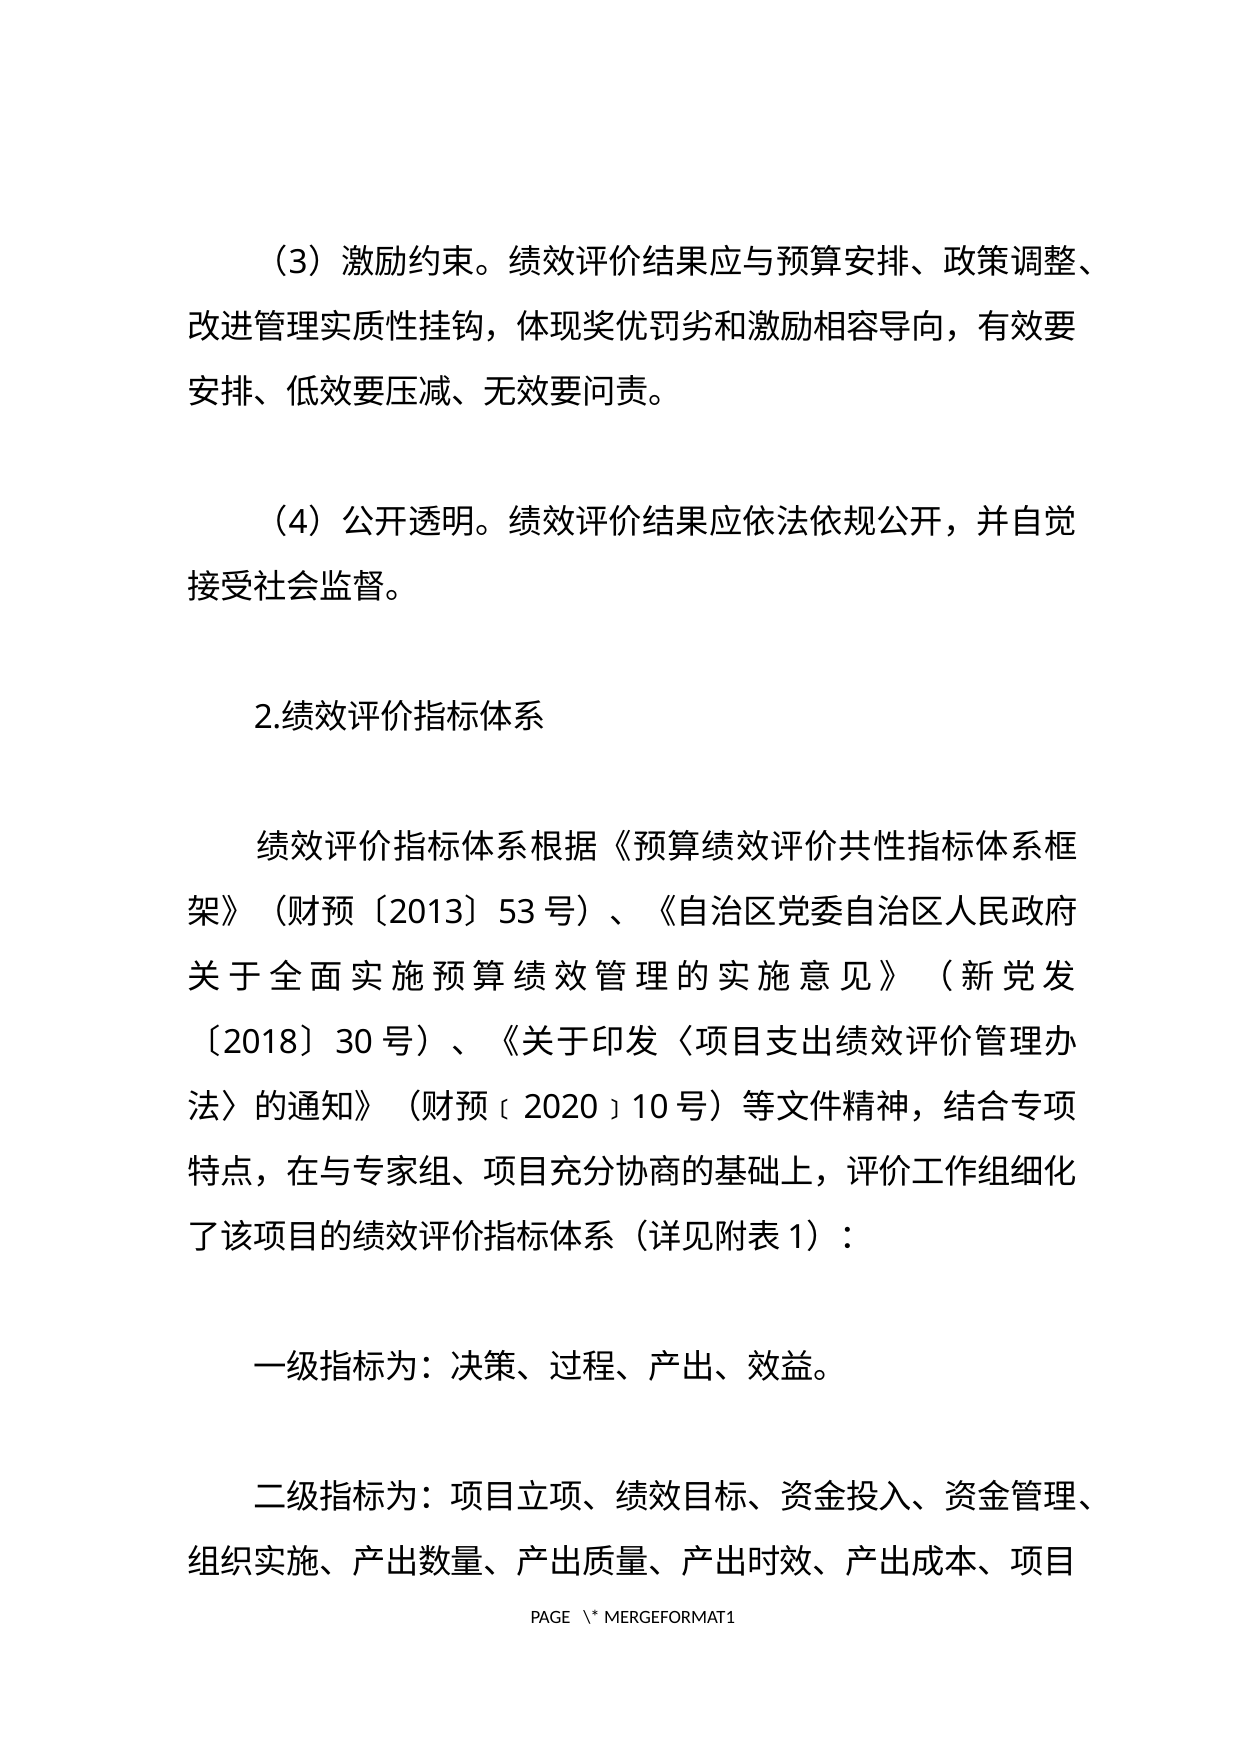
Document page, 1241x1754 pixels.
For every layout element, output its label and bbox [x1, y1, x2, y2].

text [187, 162, 1078, 1592]
